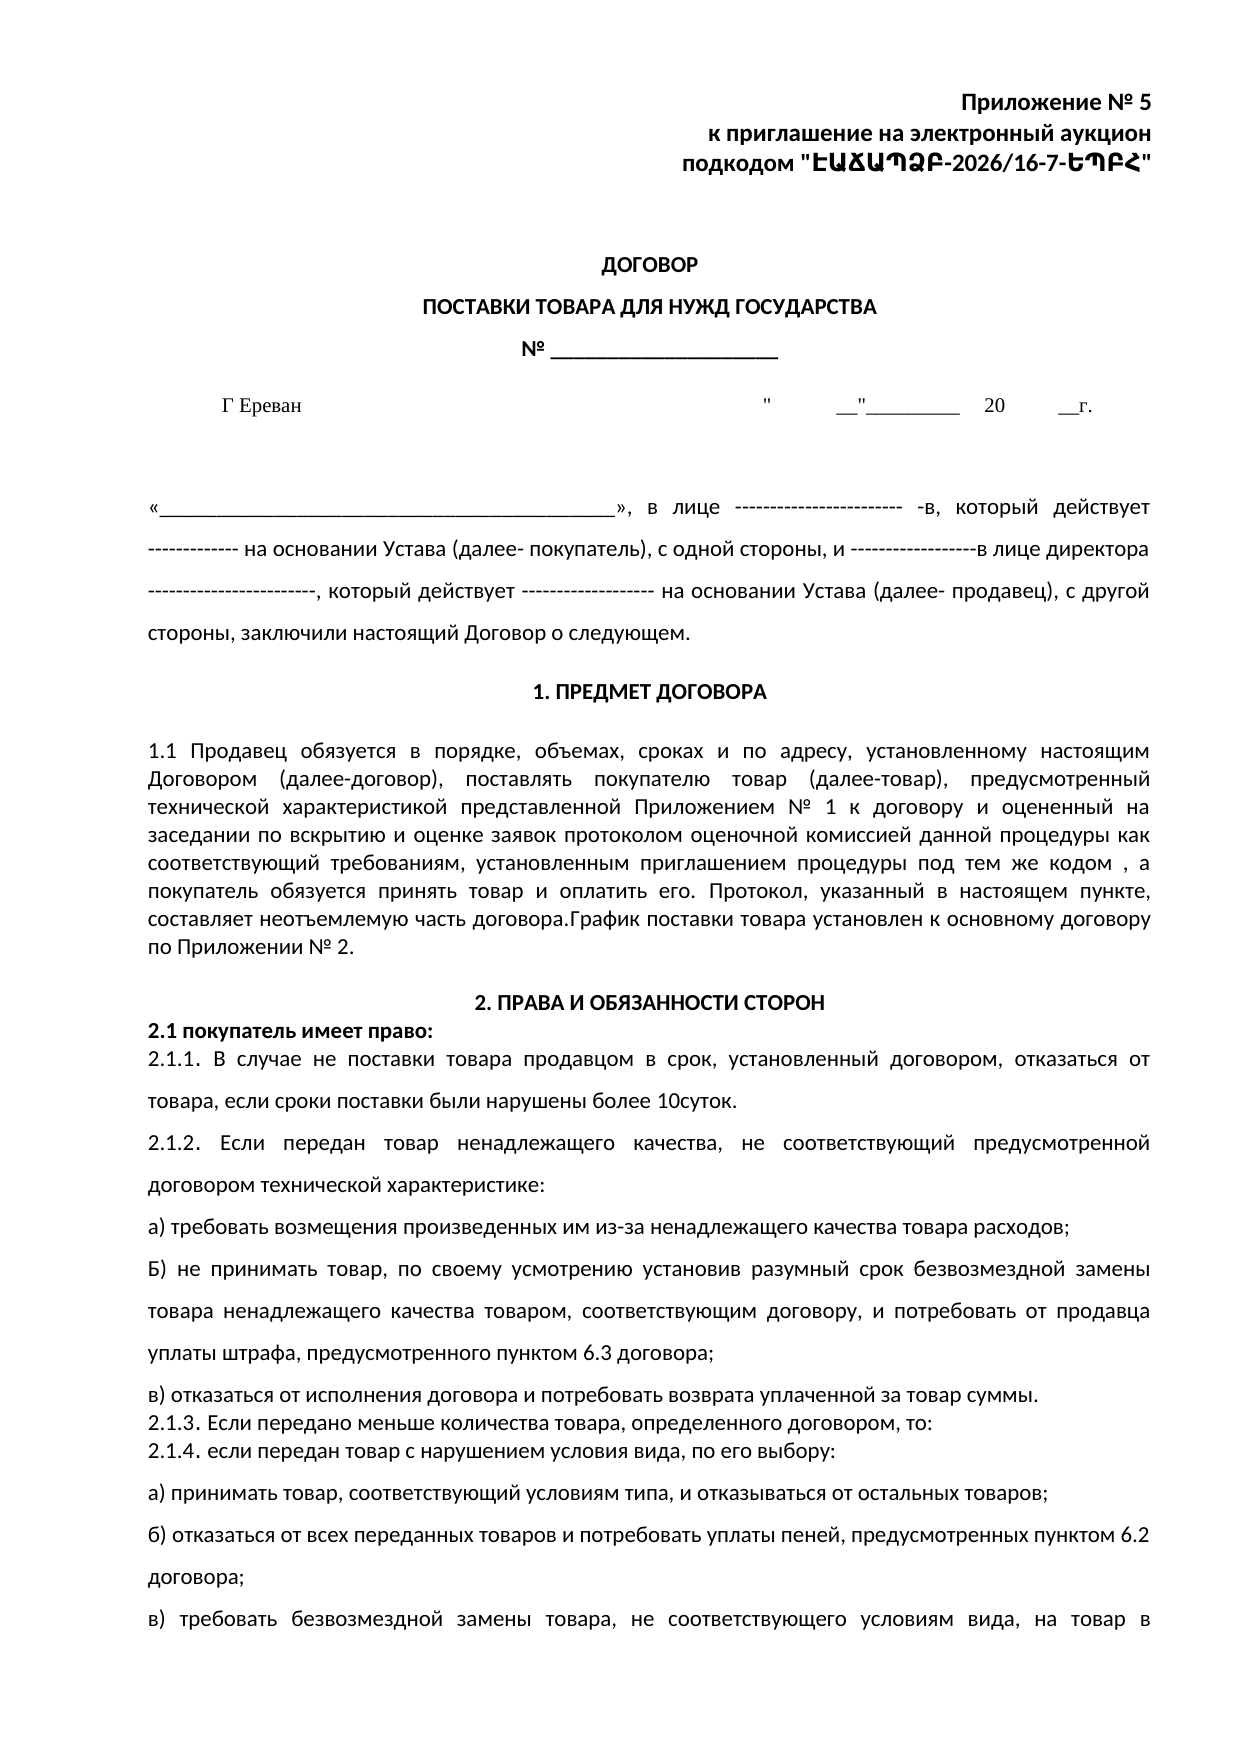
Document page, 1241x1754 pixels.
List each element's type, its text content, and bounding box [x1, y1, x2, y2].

text подкодом "ԷԱՃԱՊՁԲ-2026/16-7-ԵՊԲՀ" [177, 147, 1152, 178]
list 2.1.1․ В случае не поставки товара продавцом в срок, установленный договором, отказаться от товара, если сроки поставки были нарушены более 10суток. [148, 1044, 1152, 1114]
text ПОСТАВКИ ТОВАРА ДЛЯ НУЖД ГОСУДАРСТВА [148, 292, 1152, 321]
list а) принимать товар, соответствующий условиям типа, и отказываться от остальных товаров; [148, 1478, 1152, 1506]
text 1.1 Продавец обязуется в порядке, объемах, сроках и по адресу, установленному настоящим Договором (далее-договор), поставлять покупателю товар (далее-товар), предусмотренный технической характеристикой представленной Приложением № 1 к договору и оцененный на заседании по вскрытию и оценке заявок протоколом оценочной комиссией данной процедуры как соответствующий требованиям, установленным приглашением процедуры под тем же кодом , а покупатель обязуется принять товар и оплатить его. Протокол, указанный в настоящем пункте, составляет неотъемлемую часть договора.График поставки товара установлен к основному договору по Приложении № 2. [148, 736, 1152, 960]
text Приложение № 5 [148, 86, 1152, 117]
table_header " __"_________ 20 __г. [620, 393, 1104, 434]
list 2.1.2․ Если передан товар ненадлежащего качества, не соответствующий предусмотренной договором технической характеристике: [148, 1128, 1152, 1198]
list а) требовать возмещения произведенных им из-за ненадлежащего качества товара расходов; [148, 1212, 1152, 1240]
table_header Г Ереван [136, 393, 620, 434]
text 2.1.3․ Если передано меньше количества товара, определенного договором, то: [148, 1408, 1152, 1436]
text «________________________________________», в лице ------------------------ -в, который действует ------------- на основании Устава (далее- покупатель), с одной стороны, и ------------------в лице директора ------------------------, который действует ------------------- на основании Устава (далее- продавец), с другой стороны, заключили настоящий Договор о следующем. [148, 492, 1152, 646]
list Б) не принимать товар, по своему усмотрению установив разумный срок безвозмездной замены товара ненадлежащего качества товаром, соответствующим договору, и потребовать от продавца уплаты штрафа, предусмотренного пунктом 6.3 договора; [148, 1254, 1152, 1366]
text № ____________________ [148, 334, 1152, 362]
text в) отказаться от исполнения договора и потребовать возврата уплаченной за товар суммы. [148, 1380, 1152, 1408]
text 1. ПРЕДМЕТ ДОГОВОРА [148, 677, 1152, 705]
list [148, 1604, 1152, 1632]
text к приглашение на электронный аукцион [177, 117, 1152, 147]
list б) отказаться от всех переданных товаров и потребовать уплаты пеней, предусмотренных пунктом 6.2 договора; [148, 1520, 1152, 1590]
list 2.1.4․ если передан товар с нарушением условия вида, по его выбору: [148, 1436, 1152, 1464]
text 2.1 покупатель имеет право: [148, 1016, 1152, 1044]
list 2. ПРАВА И ОБЯЗАННОСТИ СТОРОН [148, 988, 1152, 1016]
text ДОГОВОР [148, 251, 1152, 278]
